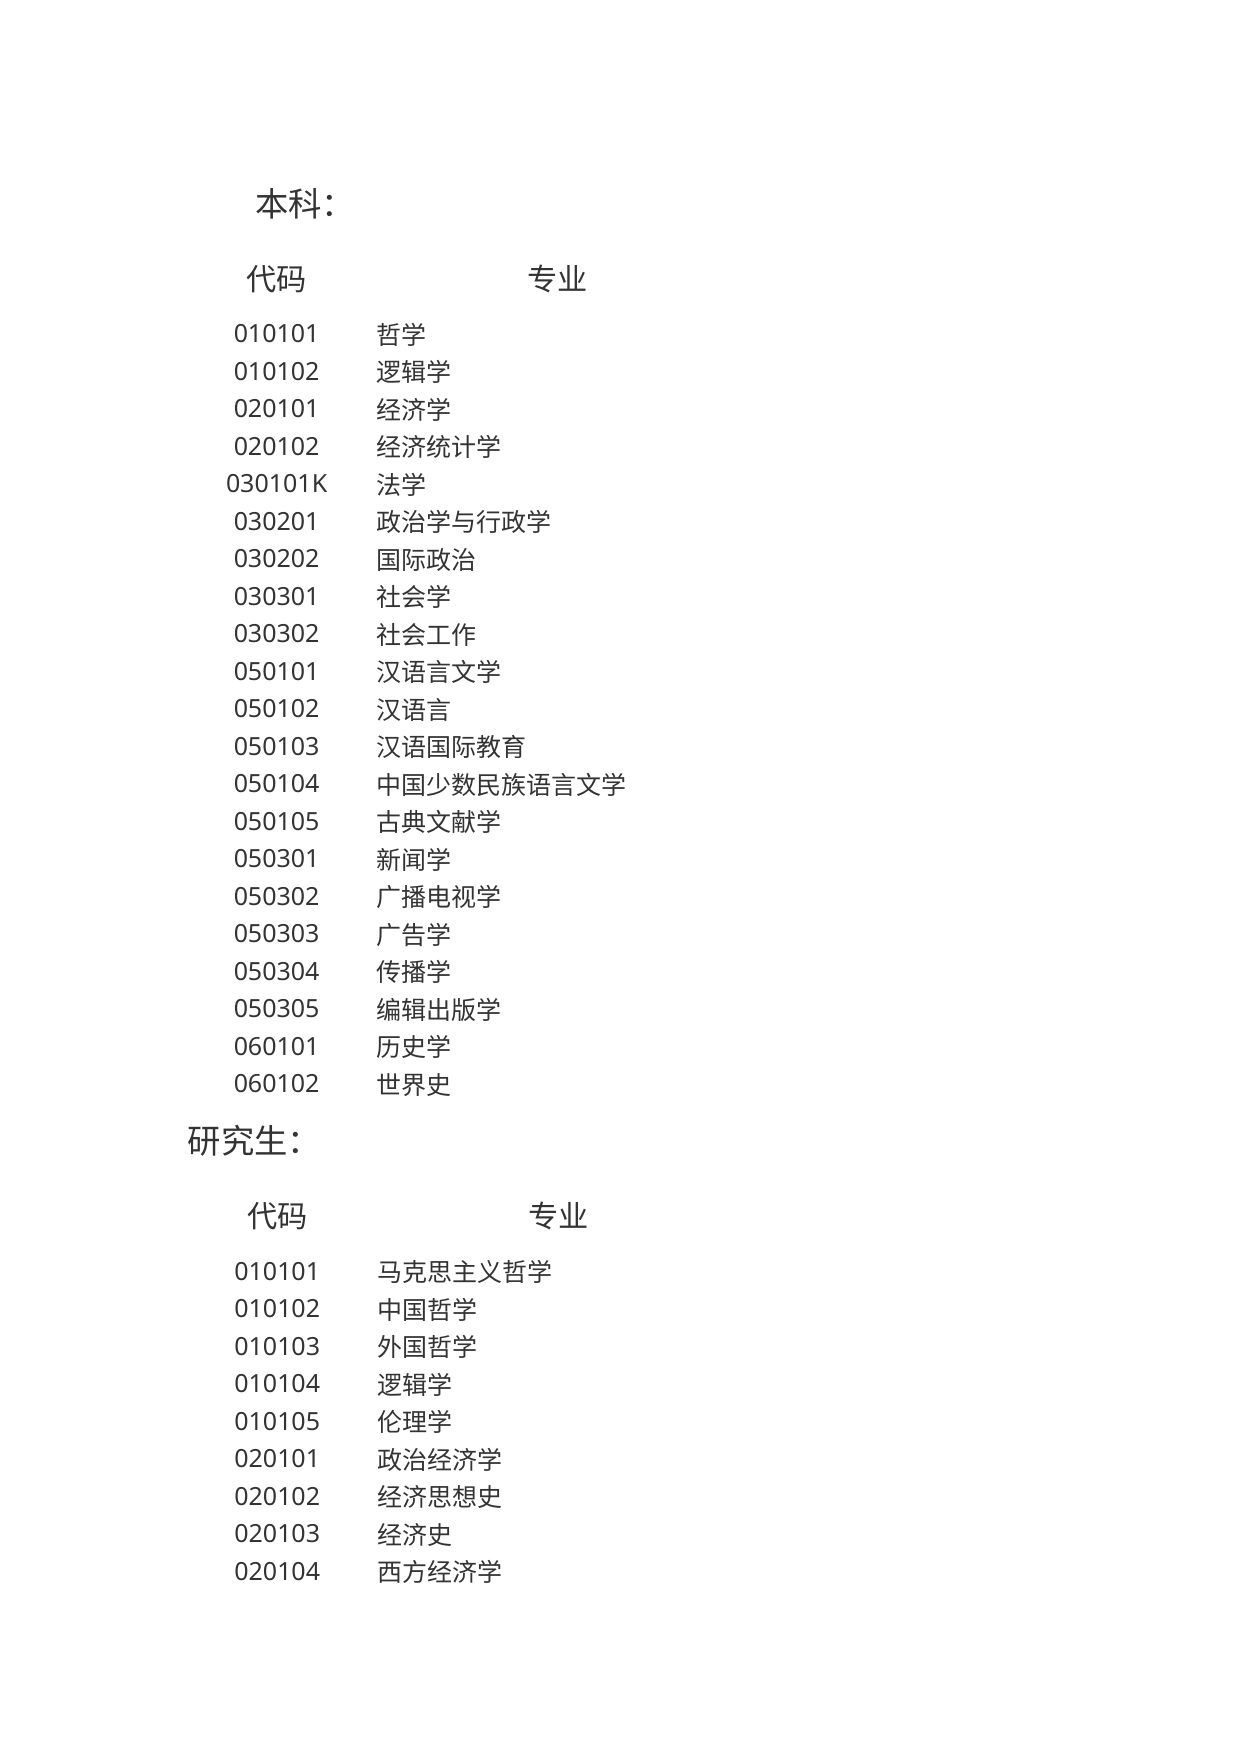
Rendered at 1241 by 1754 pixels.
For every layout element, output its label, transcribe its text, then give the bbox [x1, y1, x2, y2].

table_cell 汉语言文学 [365, 652, 748, 689]
table_cell 逻辑学 [367, 1365, 750, 1402]
table_cell 030201 [188, 502, 365, 539]
table_cell 中国哲学 [367, 1290, 750, 1327]
table_header 专业 [365, 240, 748, 314]
table_cell 伦理学 [367, 1402, 750, 1439]
table_header 专业 [367, 1177, 750, 1252]
table_cell 中国少数民族语言文学 [365, 765, 748, 802]
table_cell 政治经济学 [367, 1440, 750, 1477]
table_cell 050302 [188, 877, 365, 914]
table_cell 政治学与行政学 [365, 502, 748, 539]
table_cell 社会工作 [365, 615, 748, 652]
table_cell 050304 [188, 952, 365, 989]
table_cell 外国哲学 [367, 1327, 750, 1364]
table_cell 030101K [188, 465, 365, 502]
table_cell 050102 [188, 690, 365, 727]
table_cell 010101 [188, 315, 365, 352]
table_cell 020101 [188, 390, 365, 427]
table_cell 030301 [188, 577, 365, 614]
table_cell 国际政治 [365, 540, 748, 577]
table_cell 逻辑学 [365, 352, 748, 389]
table_cell 050305 [188, 990, 365, 1027]
table_cell 030202 [188, 540, 365, 577]
table_cell 010102 [188, 352, 365, 389]
table_cell 050104 [188, 765, 365, 802]
table_header 代码 [188, 1177, 367, 1252]
table_header 代码 [188, 240, 365, 314]
table_cell 哲学 [365, 315, 748, 352]
text 研究生： [187, 1102, 1053, 1177]
table_cell 010101 [188, 1252, 367, 1289]
table_cell 经济史 [367, 1515, 750, 1552]
table_cell 060102 [188, 1065, 365, 1102]
table_cell 汉语国际教育 [365, 727, 748, 764]
table_cell 广播电视学 [365, 877, 748, 914]
table_cell 马克思主义哲学 [367, 1252, 750, 1289]
table_cell 020101 [188, 1440, 367, 1477]
table_cell 030302 [188, 615, 365, 652]
table_cell 经济思想史 [367, 1477, 750, 1514]
table_cell 050103 [188, 727, 365, 764]
table_cell 010105 [188, 1402, 367, 1439]
table_cell 020102 [188, 427, 365, 464]
table_cell 010102 [188, 1290, 367, 1327]
table_cell 050303 [188, 915, 365, 952]
table_cell 汉语言 [365, 690, 748, 727]
text 本科： [187, 164, 1053, 239]
table_cell 020103 [188, 1515, 367, 1552]
table_cell 050105 [188, 802, 365, 839]
table_cell 古典文献学 [365, 802, 748, 839]
table_cell 050301 [188, 840, 365, 877]
table_cell 编辑出版学 [365, 990, 748, 1027]
table_cell 经济统计学 [365, 427, 748, 464]
table_cell 西方经济学 [367, 1552, 750, 1589]
table_cell 法学 [365, 465, 748, 502]
table_cell 经济学 [365, 390, 748, 427]
table_cell 020102 [188, 1477, 367, 1514]
table_cell 广告学 [365, 915, 748, 952]
table_cell 050101 [188, 652, 365, 689]
table_cell 世界史 [365, 1065, 748, 1102]
table_cell 020104 [188, 1552, 367, 1589]
table_cell 新闻学 [365, 840, 748, 877]
table_cell 社会学 [365, 577, 748, 614]
table_cell 060101 [188, 1027, 365, 1064]
table_cell 历史学 [365, 1027, 748, 1064]
table_cell 010104 [188, 1365, 367, 1402]
table_cell 010103 [188, 1327, 367, 1364]
table_cell 传播学 [365, 952, 748, 989]
